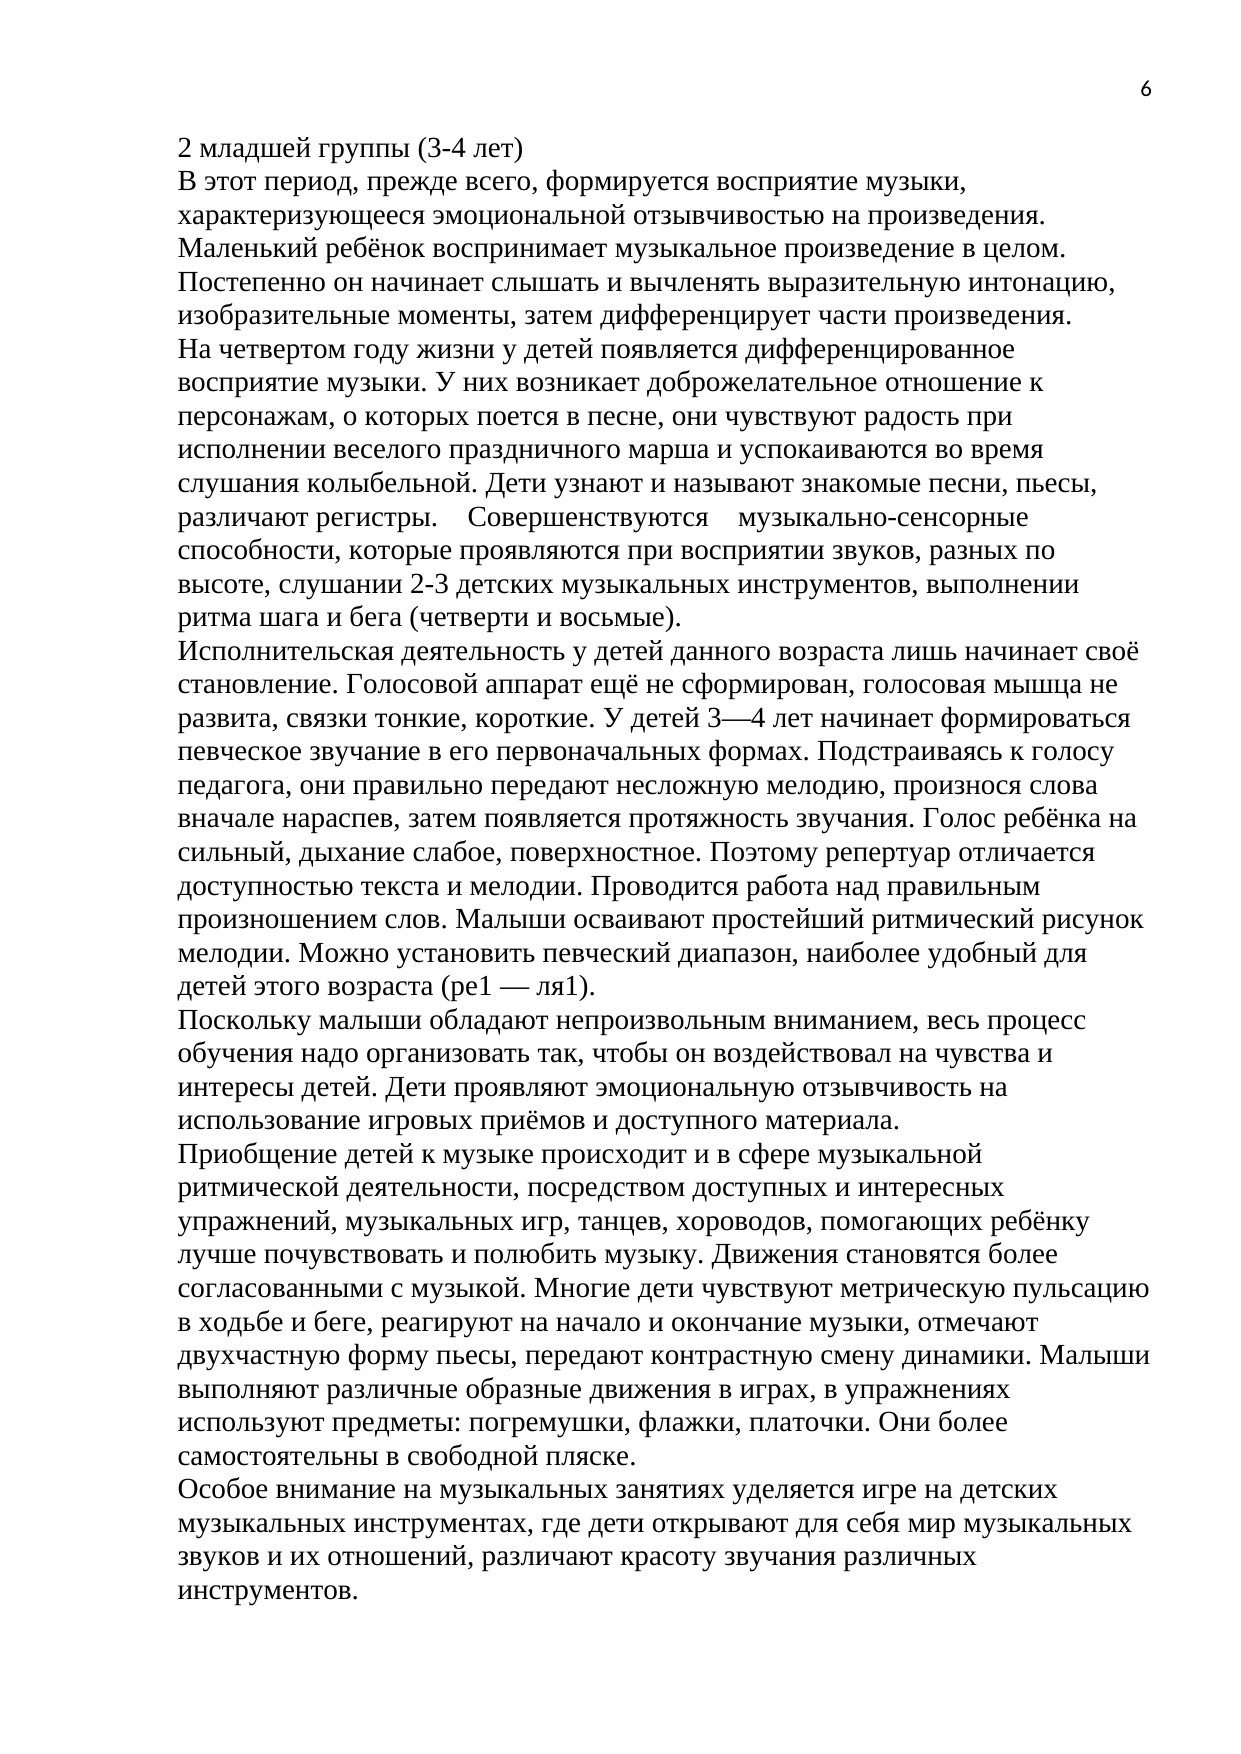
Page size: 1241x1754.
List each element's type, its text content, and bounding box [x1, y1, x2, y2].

text Особое внимание на музыкальных занятиях уделяется игре на детских музыкальных инструментах, где дети открывают для себя мир музыкальных звуков и их отношений, различают красоту звучания различных инструментов. [177, 1471, 1152, 1606]
text Приобщение детей к музыке происходит и в сфере музыкальной ритмической деятельности, посредством доступных и интересных упражнений, музыкальных игр, танцев, хороводов, помогающих ребёнку лучше почувствовать и полюбить музыку. Движения становятся более согласованными с музыкой. Многие дети чувствуют метрическую пульсацию в ходьбе и беге, реагируют на начало и окончание музыки, отмечают двухчастную форму пьесы, передают контрастную смену динамики. Малыши выполняют различные образные движения в играх, в упражнениях используют предметы: погремушки, флажки, платочки. Они более самостоятельны в свободной пляске. [177, 1136, 1152, 1471]
text 2 младшей группы (3-4 лет) [177, 130, 1152, 163]
text Поскольку малыши обладают непроизвольным вниманием, весь процесс обучения надо организовать так, чтобы он воздействовал на чувства и интересы детей. Дети проявляют эмоциональную отзывчивость на использование игровых приёмов и доступного материала. [177, 1002, 1152, 1136]
text На четвертом году жизни у детей появляется дифференцированное восприятие музыки. У них возникает доброжелательное отношение к персонажам, о которых поется в песне, они чувствуют радость при исполнении веселого праздничного марша и успокаиваются во время слушания колыбельной. Дети узнают и называют знакомые песни, пьесы, различают регистры. Совершенствуются музыкально-сенсорные способности, которые проявляются при восприятии звуков, разных по высоте, слушании 2-3 детских музыкальных инструментов, выполнении ритма шага и бега (четверти и восьмые). [177, 331, 1152, 633]
text Исполнительская деятельность у детей данного возраста лишь начинает своё становление. Голосовой аппарат ещё не сформирован, голосовая мышца не развита, связки тонкие, короткие. У детей 3—4 лет начинает формироваться певческое звучание в его первоначальных формах. Подстраиваясь к голосу педагога, они правильно передают несложную мелодию, произнося слова вначале нараспев, затем появляется протяжность звучания. Голос ребёнка на сильный, дыхание слабое, поверхностное. Поэтому репертуар отличается доступностью текста и мелодии. Проводится работа над правильным произношением слов. Малыши осваивают простейший ритмический рисунок мелодии. Можно установить певческий диапазон, наиболее удобный для детей этого возраста (ре1 — ля1). [177, 633, 1152, 1002]
text В этот период, прежде всего, формируется восприятие музыки, характеризующееся эмоциональной отзывчивостью на произведения. Маленький ребёнок воспринимает музыкальное произведение в целом. Постепенно он начинает слышать и вычленять выразительную интонацию, изобразительные моменты, затем дифференцирует части произведения. [177, 163, 1152, 331]
